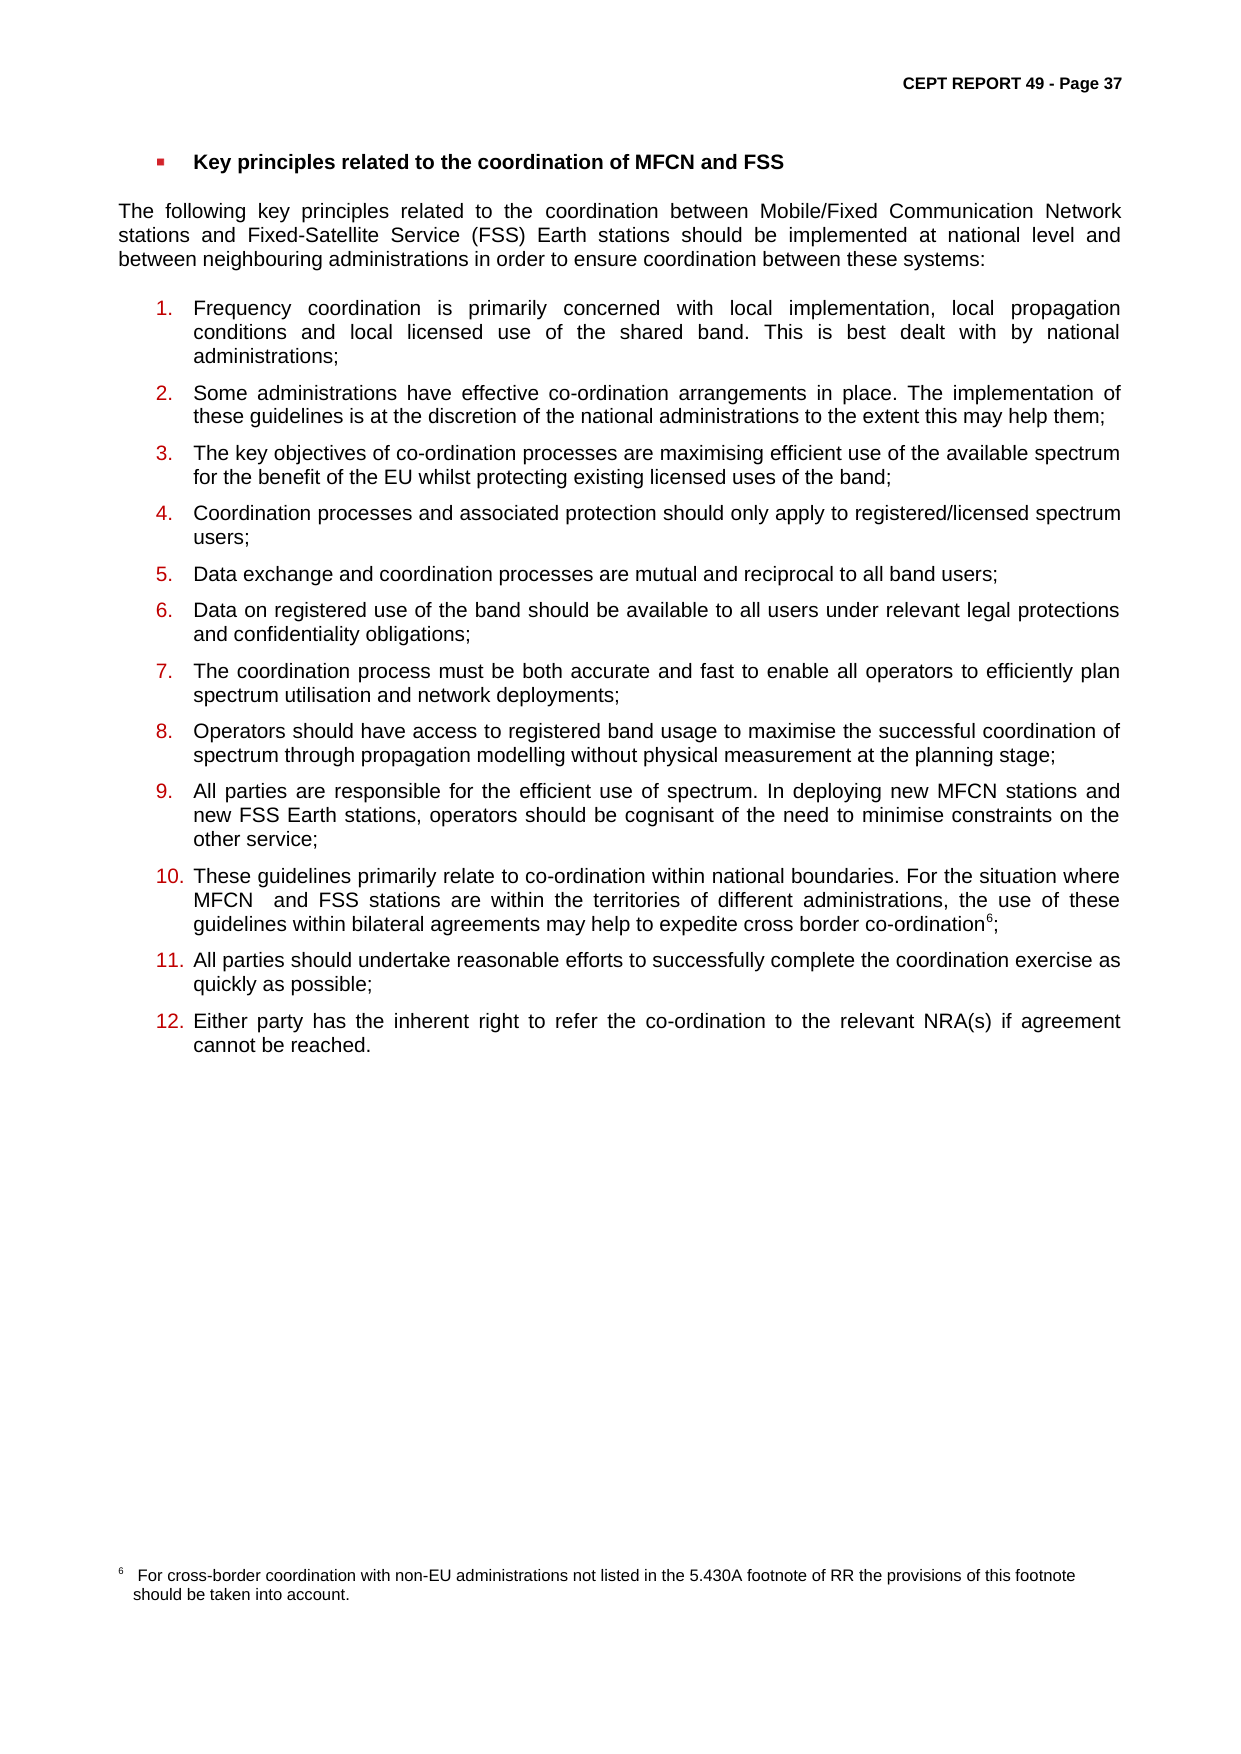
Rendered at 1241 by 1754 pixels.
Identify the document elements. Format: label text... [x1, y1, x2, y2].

list The coordination process must be both accurate and fast to enable all operators to efficiently plan spectrum utilisation and network deployments; [156, 658, 1122, 706]
list Either party has the inherent right to refer the co-ordination to the relevant NRA(s) if agreement cannot be reached. [156, 1008, 1122, 1056]
text The following key principles related to the coordination between Mobile/Fixed Communication Network stations and Fixed-Satellite Service (FSS) Earth stations should be implemented at national level and between neighbouring administrations in order to ensure coordination between these systems: [118, 199, 1122, 271]
list Coordination processes and associated protection should only apply to registered/licensed spectrum users; [156, 501, 1122, 549]
list Key principles related to the coordination of MFCN and FSS [156, 150, 1122, 174]
list Frequency coordination is primarily concerned with local implementation, local propagation conditions and local licensed use of the shared band. This is best dealt with by national administrations; [156, 296, 1122, 368]
list Data on registered use of the band should be available to all users under relevant legal protections and confidentiality obligations; [156, 598, 1122, 646]
list All parties should undertake reasonable efforts to successfully complete the coordination exercise as quickly as possible; [156, 948, 1122, 996]
list All parties are responsible for the efficient use of spectrum. In deploying new MFCN stations and new FSS Earth stations, operators should be cognisant of the need to minimise constraints on the other service; [156, 779, 1122, 851]
list Data exchange and coordination processes are mutual and reciprocal to all band users; [156, 562, 1122, 586]
list The key objectives of co-ordination processes are maximising efficient use of the available spectrum for the benefit of the EU whilst protecting existing licensed uses of the band; [156, 441, 1122, 489]
list Operators should have access to registered band usage to maximise the successful coordination of spectrum through propagation modelling without physical measurement at the planning stage; [156, 719, 1122, 767]
list Some administrations have effective co-ordination arrangements in place. The implementation of these guidelines is at the discretion of the national administrations to the extent this may help them; [156, 380, 1122, 428]
list These guidelines primarily relate to co-ordination within national boundaries. For the situation where MFCN and FSS stations are within the territories of different administrations, the use of these guidelines within bilateral agreements may help to expedite cross border co-ordination; [156, 864, 1122, 936]
